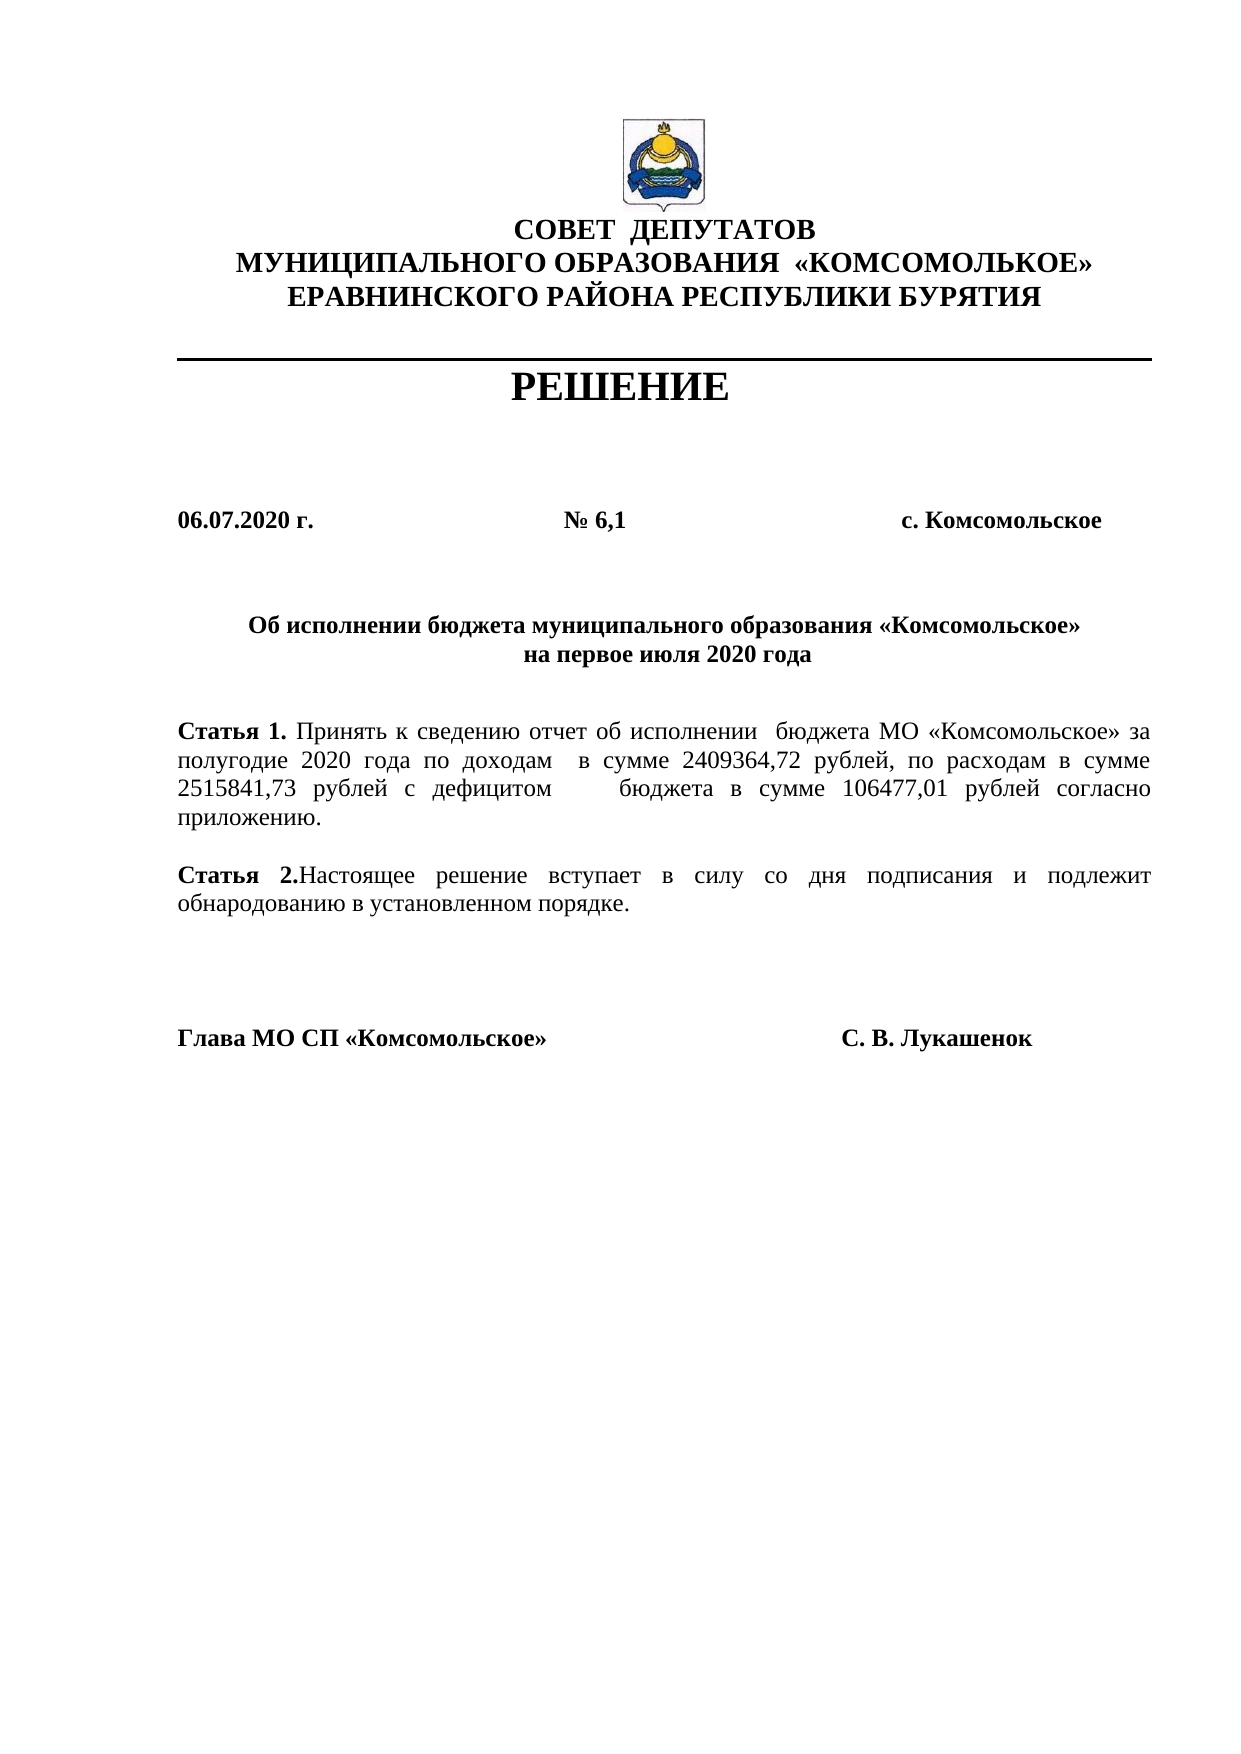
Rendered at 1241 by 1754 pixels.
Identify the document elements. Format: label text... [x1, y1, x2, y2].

text на первое июля 2020 года [177, 639, 1152, 668]
text РЕШЕНИЕ [177, 361, 1152, 409]
subtitle Об исполнении бюджета муниципального образования «Комсомольское» [177, 610, 1152, 639]
subtitle МУНИЦИПАЛЬНОГО ОБРАЗОВАНИЯ «КОМСОМОЛЬКОЕ» [177, 246, 1152, 279]
text Статья 2.Настоящее решение вступает в силу со дня подписания и подлежит обнародованию в установленном порядке. [177, 860, 1152, 917]
picture [623, 118, 706, 212]
subtitle ЕРАВНИНСКОГО РАЙОНА РЕСПУБЛИКИ БУРЯТИЯ [177, 279, 1152, 313]
text Статья 1. Принять к сведению отчет об исполнении бюджета МО «Комсомольское» за полугодие 2020 года по доходам в сумме 2409364,72 рублей, по расходам в сумме 2515841,73 рублей с дефицитом бюджета в сумме 106477,01 рублей согласно приложению. [177, 716, 1152, 831]
text 06.07.. № 6,1 с. Комсомольское [177, 505, 1152, 533]
subtitle СОВЕТ ДЕПУТАТОВ [177, 212, 1152, 246]
subtitle Глава МО СП «Комсомольское» С. В. Лукашенок [177, 1023, 1152, 1052]
